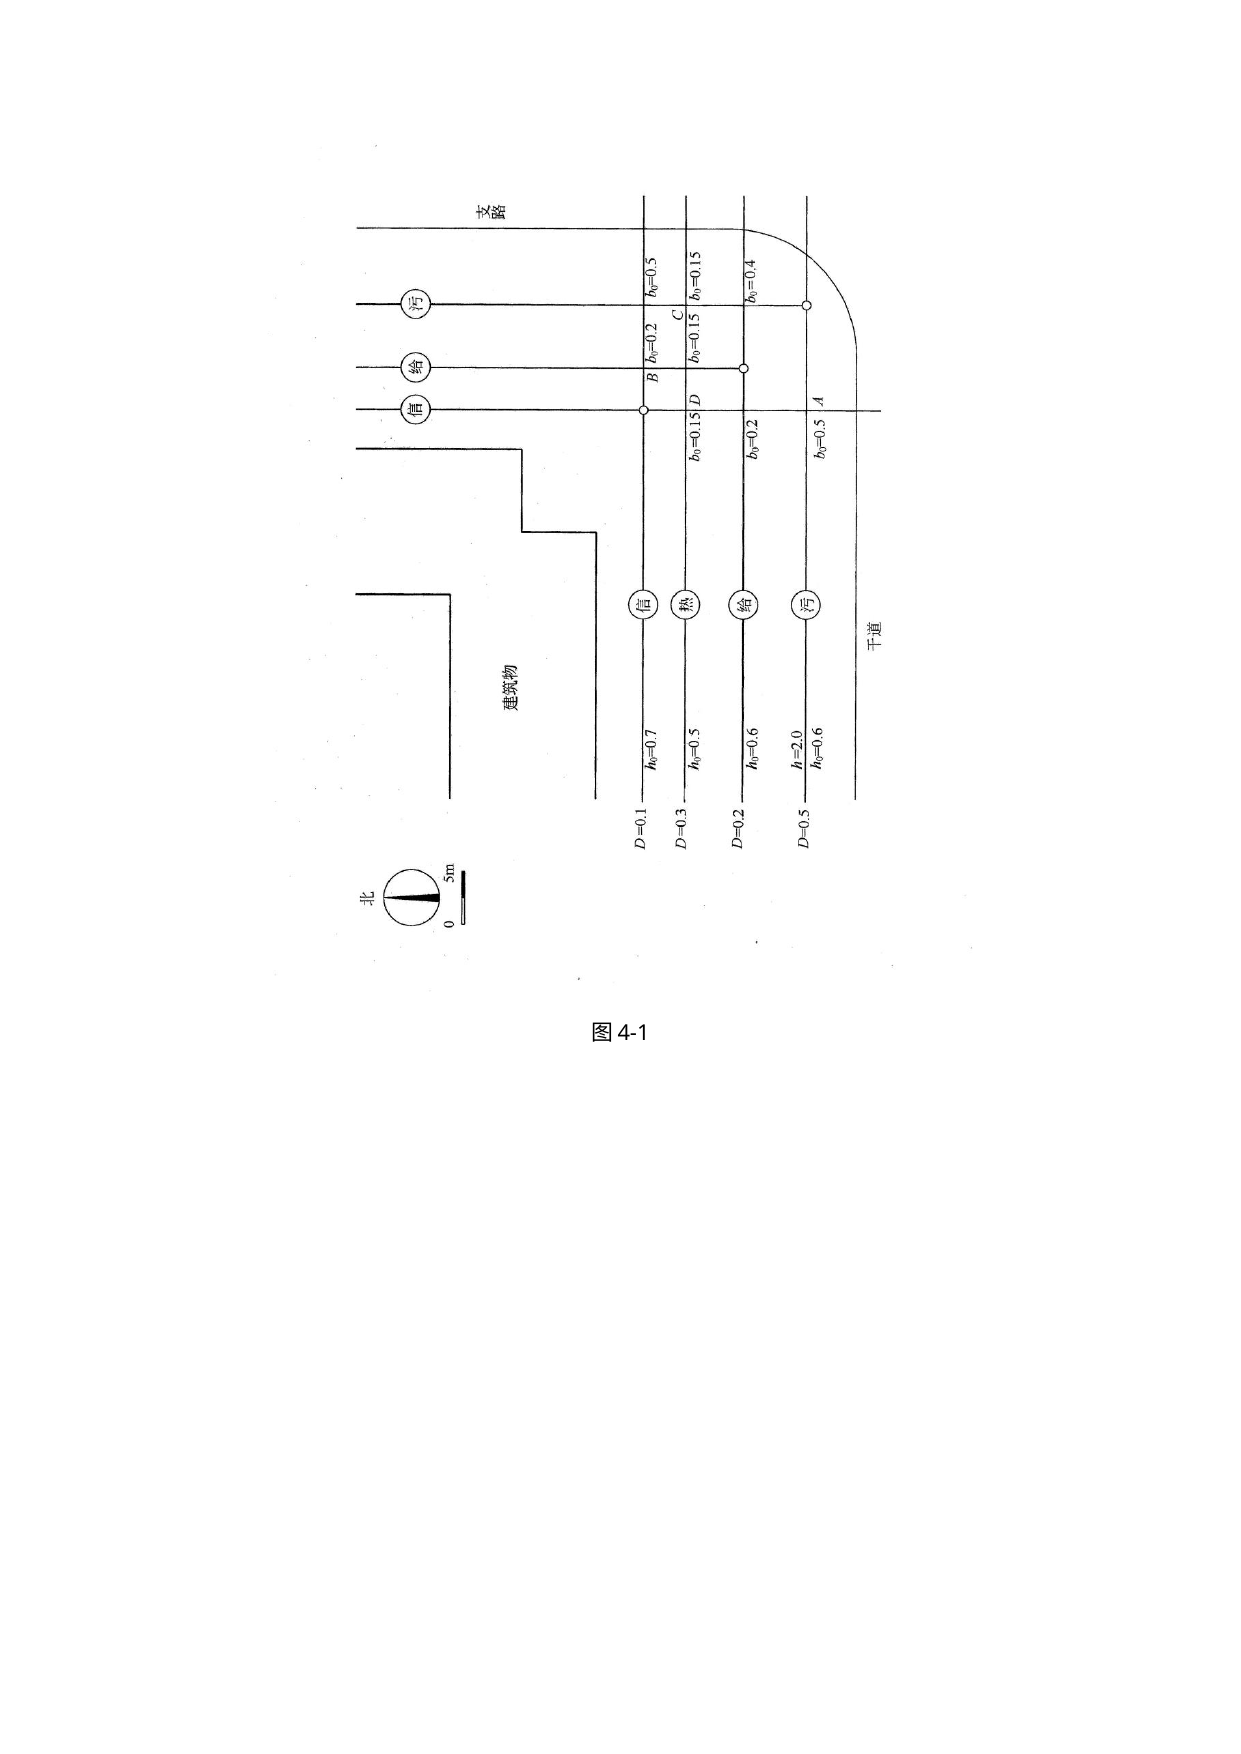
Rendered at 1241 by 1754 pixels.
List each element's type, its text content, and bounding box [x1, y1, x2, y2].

list 图4-1 [118, 1015, 1122, 1047]
picture [267, 129, 973, 1001]
